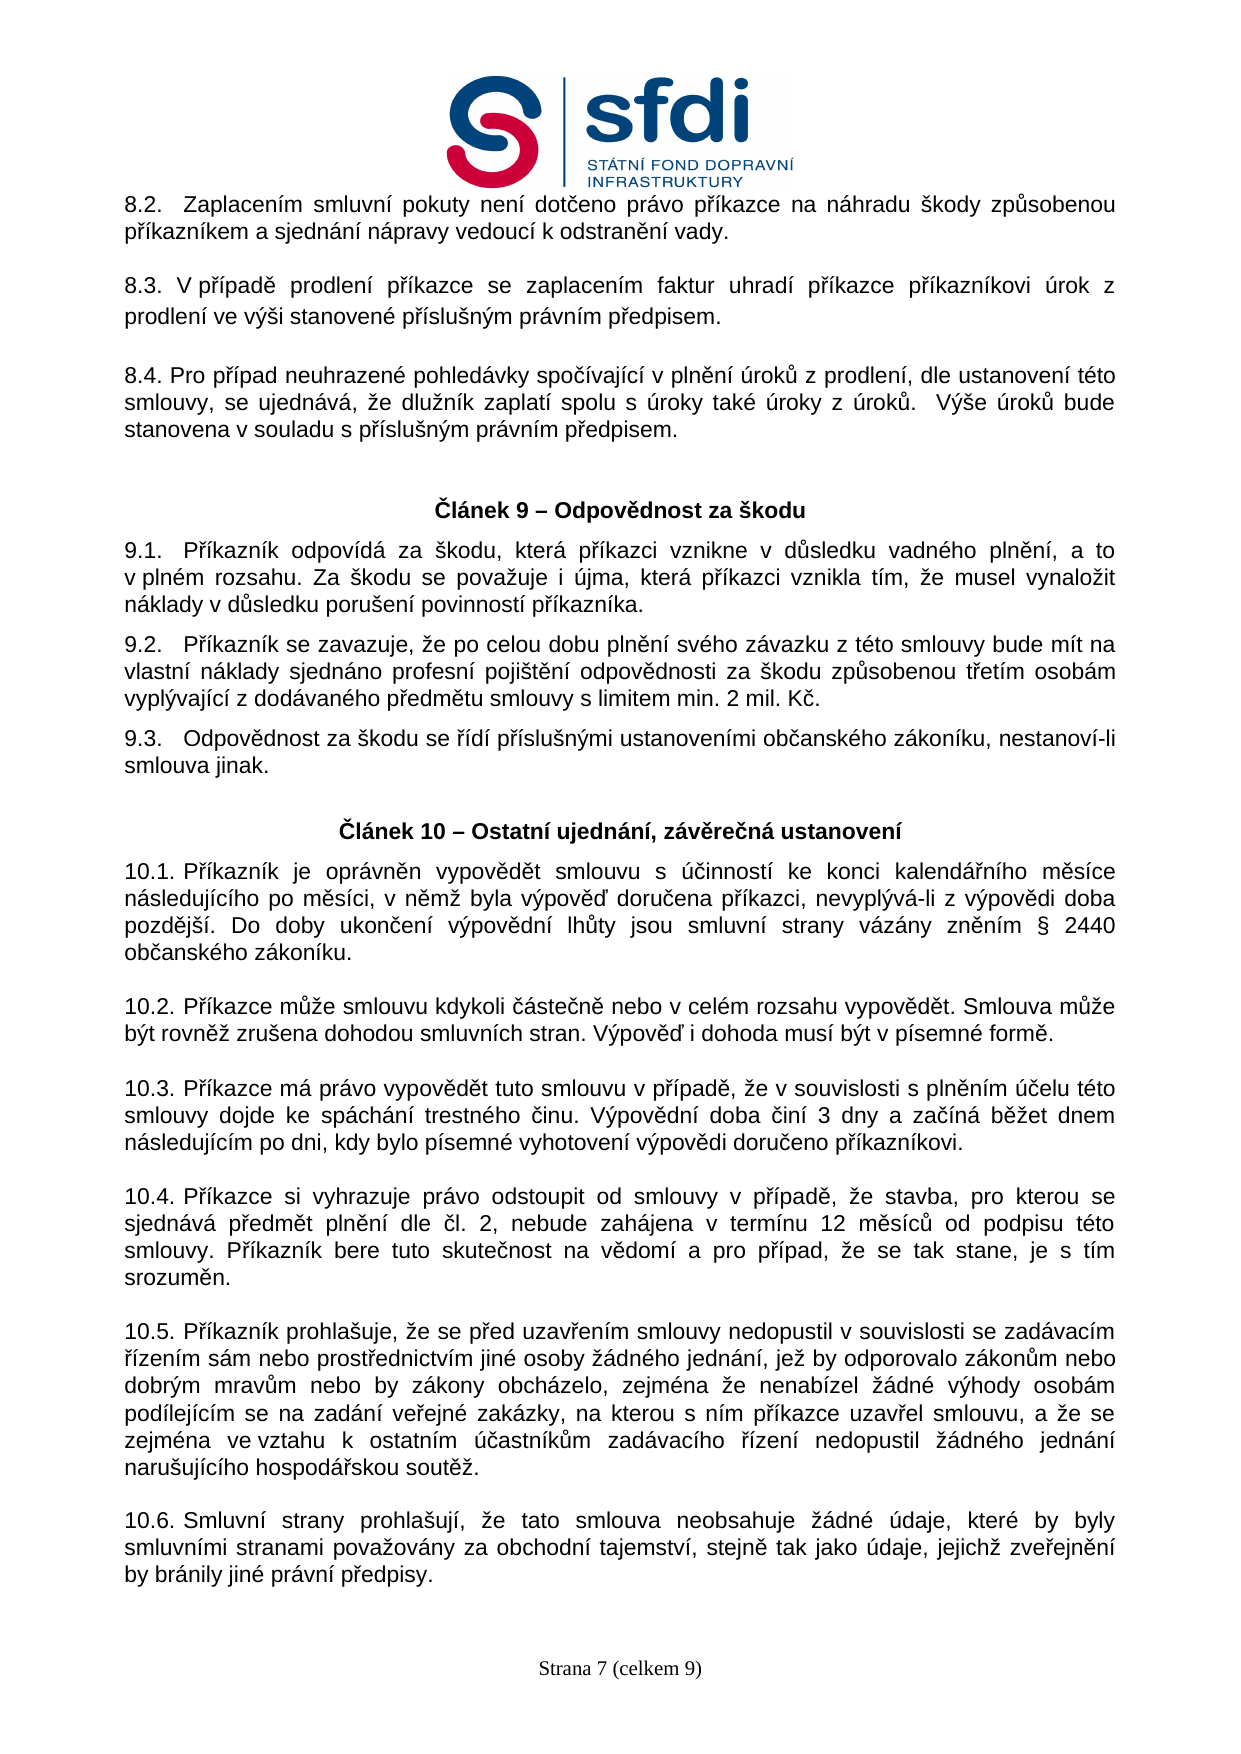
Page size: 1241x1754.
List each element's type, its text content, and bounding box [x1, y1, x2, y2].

list Příkazník prohlašuje, že se před uzavřením smlouvy nedopustil v souvislosti se zadávacím řízením sám nebo prostřednictvím jiné osoby žádného jednání, jež by odporovalo zákonům nebo dobrým mravům nebo by zákony obcházelo, zejména že nenabízel žádné výhody osobám podílejícím se na zadání veřejné zakázky, na kterou s ním příkazce uzavřel smlouvu, a že se zejména ve vztahu k ostatním účastníkům zadávacího řízení nedopustil žádného jednání narušujícího hospodářskou soutěž. [124, 1318, 1116, 1481]
text 8.4. Pro případ neuhrazené pohledávky spočívající v plnění úroků z prodlení, dle ustanovení této smlouvy, se ujednává, že dlužník zaplatí spolu s úroky také úroky z úroků. Výše úroků bude stanovena v souladu s příslušným právním předpisem. [124, 362, 1116, 443]
text Článek 9 – Odpovědnost za škodu [124, 497, 1116, 524]
list Příkazce má právo vypovědět tuto smlouvu v případě, že v souvislosti s plněním účelu této smlouvy dojde ke spáchání trestného činu. Výpovědní doba činí 3 dny a začíná běžet dnem následujícím po dni, kdy bylo písemné vyhotovení výpovědi doručeno příkazníkovi. [124, 1074, 1116, 1156]
picture [446, 73, 794, 191]
list Odpovědnost za škodu se řídí příslušnými ustanoveními občanského zákoníku, nestanoví-li smlouva jinak. [124, 724, 1116, 778]
text 8.3. V případě prodlení příkazce se zaplacením faktur uhradí příkazce příkazníkovi úrok z prodlení ve výši stanovené příslušným právním předpisem. [124, 272, 1116, 329]
list Příkazník odpovídá za škodu, která příkazci vznikne v důsledku vadného plnění, a to v plném rozsahu. Za škodu se považuje i újma, která příkazci vznikla tím, že musel vynaložit náklady v důsledku porušení povinností příkazníka. [124, 537, 1116, 618]
list Příkazce si vyhrazuje právo odstoupit od smlouvy v případě, že stavba, pro kterou se sjednává předmět plnění dle čl. 2, nebude zahájena v termínu 12 měsíců od podpisu této smlouvy. Příkazník bere tuto skutečnost na vědomí a pro případ, že se tak stane, je s tím srozuměn. [124, 1183, 1116, 1291]
list Příkazce může smlouvu kdykoli částečně nebo v celém rozsahu vypovědět. Smlouva může být rovněž zrušena dohodou smluvních stran. Výpověď i dohoda musí být v písemné formě. [124, 993, 1116, 1047]
list Příkazník je oprávněn vypovědět smlouvu s účinností ke konci kalendářního měsíce následujícího po měsíci, v němž byla výpověď doručena příkazci, nevyplývá-li z výpovědi doba pozdější. Do doby ukončení výpovědní lhůty jsou smluvní strany vázány zněním § 2440 občanského zákoníku. [124, 858, 1116, 966]
text Článek 10 – Ostatní ujednání, závěrečná ustanovení [124, 818, 1116, 845]
list Zaplacením smluvní pokuty není dotčeno právo příkazce na náhradu škody způsobenou příkazníkem a sjednání nápravy vedoucí k odstranění vady. [124, 190, 1116, 244]
list Příkazník se zavazuje, že po celou dobu plnění svého závazku z této smlouvy bude mít na vlastní náklady sjednáno profesní pojištění odpovědnosti za škodu způsobenou třetím osobám vyplývající z dodávaného předmětu smlouvy s limitem min. . Kč. [124, 631, 1116, 712]
list Smluvní strany prohlašují, že tato smlouva neobsahuje žádné údaje, které by byly smluvními stranami považovány za obchodní tajemství, stejně tak jako údaje, jejichž zveřejnění by bránily jiné právní předpisy. [124, 1507, 1116, 1588]
